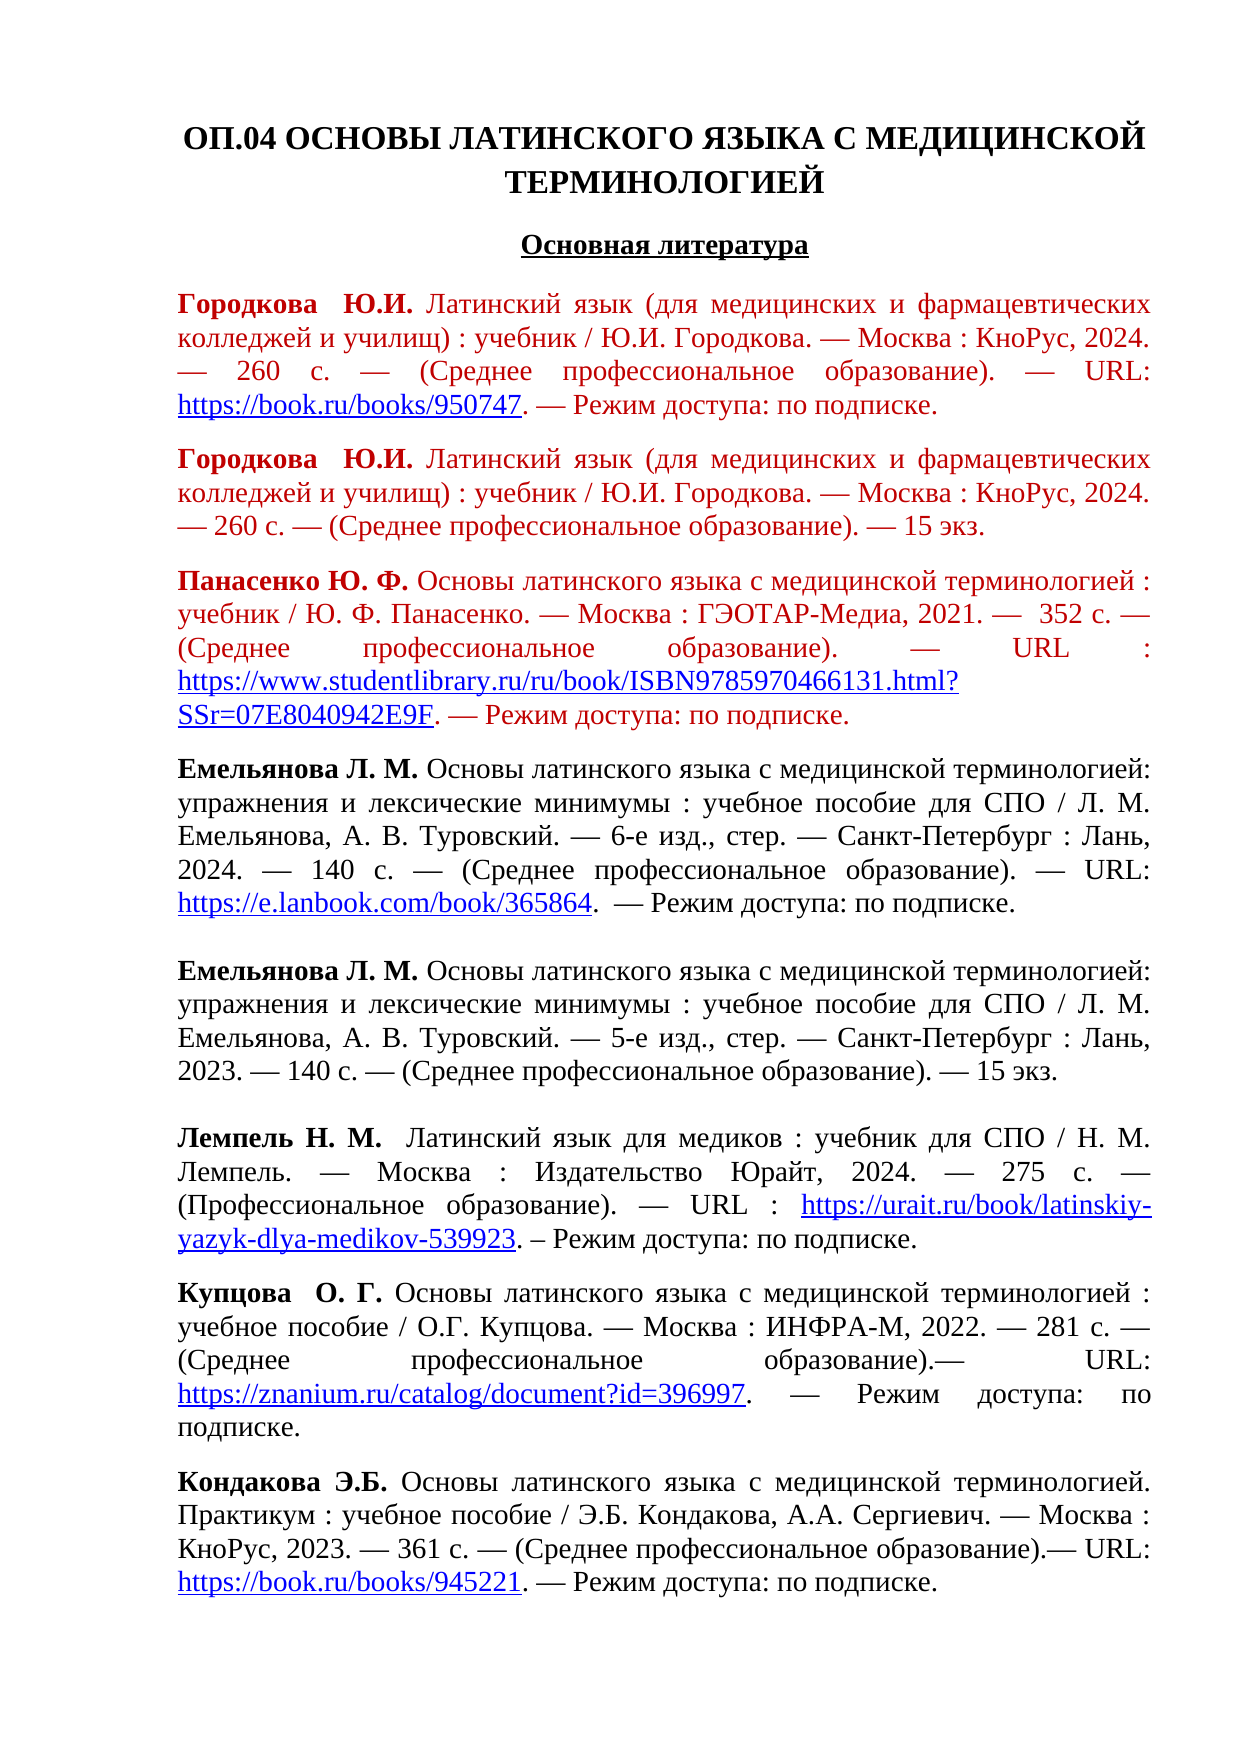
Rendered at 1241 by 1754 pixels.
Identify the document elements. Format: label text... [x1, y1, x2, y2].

text Емельянова Л. М. Основы латинского языка с медицинской терминологией: упражнения и лексические минимумы : учебное пособие для СПО / Л. М. Емельянова, А. В. Туровский. — 6-е изд., стер. — Санкт-Петербург : Лань, 2024. — 140 с. — (Среднее профессиональное образование). — URL: https://e.lanbook.com/book/365864. — Режим доступа: по подписке. [177, 751, 1152, 919]
text Панасенко Ю. Ф. Основы латинского языка с медицинской терминологией : учебник / Ю. Ф. Панасенко. — Москва : ГЭОТАР-Медиа, 2021. — 352 с. — (Среднее профессиональное образование). — URL : https://www.studentlibrary.ru/ru/book/ISBN9785970466131.html?SSr=07E8040942E9F. — Режим доступа: по подписке. [177, 563, 1152, 731]
text Городкова Ю.И. Латинский язык (для медицинских и фармацевтических колледжей и училищ) : учебник / Ю.И. Городкова. — Москва : КноРус, 2024. — 260 с. — (Среднее профессиональное образование). — 15 экз. [177, 441, 1152, 542]
text ОП.04 ОСНОВЫ ЛАТИНСКОГО ЯЗЫКА С МЕДИЦИНСКОЙ ТЕРМИНОЛОГИЕЙ [177, 118, 1152, 201]
text Лемпель Н. М. Латинский язык для медиков : учебник для СПО / Н. М. Лемпель. — Москва : Издательство Юрайт, 2024. — 275 с. — (Профессиональное образование). — URL : https://urait.ru/book/latinskiy-yazyk-dlya-medikov-539923. – Режим доступа: по подписке. [177, 1120, 1152, 1254]
text Купцова О. Г. Основы латинского языка с медицинской терминологией : учебное пособие / О.Г. Купцова. — Москва : ИНФРА-М, 2022. — 281 с. — (Среднее профессиональное образование).— URL: https://znanium.ru/catalog/document?id=396997. — Режим доступа: по подписке. [177, 1275, 1152, 1443]
text Городкова Ю.И. Латинский язык (для медицинских и фармацевтических колледжей и училищ) : учебник / Ю.И. Городкова. — Москва : КноРус, 2024. — 260 с. — (Среднее профессиональное образование). — URL: https://book.ru/books/950747. — Режим доступа: по подписке. [177, 286, 1152, 421]
text Кондакова Э.Б. Основы латинского языка с медицинской терминологией. Практикум : учебное пособие / Э.Б. Кондакова, А.А. Сергиевич. — Москва : КноРус, 2023. — 361 с. — (Среднее профессиональное образование).— URL: https://book.ru/books/945221. — Режим доступа: по подписке. [177, 1464, 1152, 1598]
text Основная литература [177, 227, 1152, 261]
text Емельянова Л. М. Основы латинского языка с медицинской терминологией: упражнения и лексические минимумы : учебное пособие для СПО / Л. М. Емельянова, А. В. Туровский. — 5-е изд., стер. — Санкт-Петербург : Лань, 2023. — 140 с. — (Среднее профессиональное образование). — 15 экз. [177, 953, 1152, 1087]
